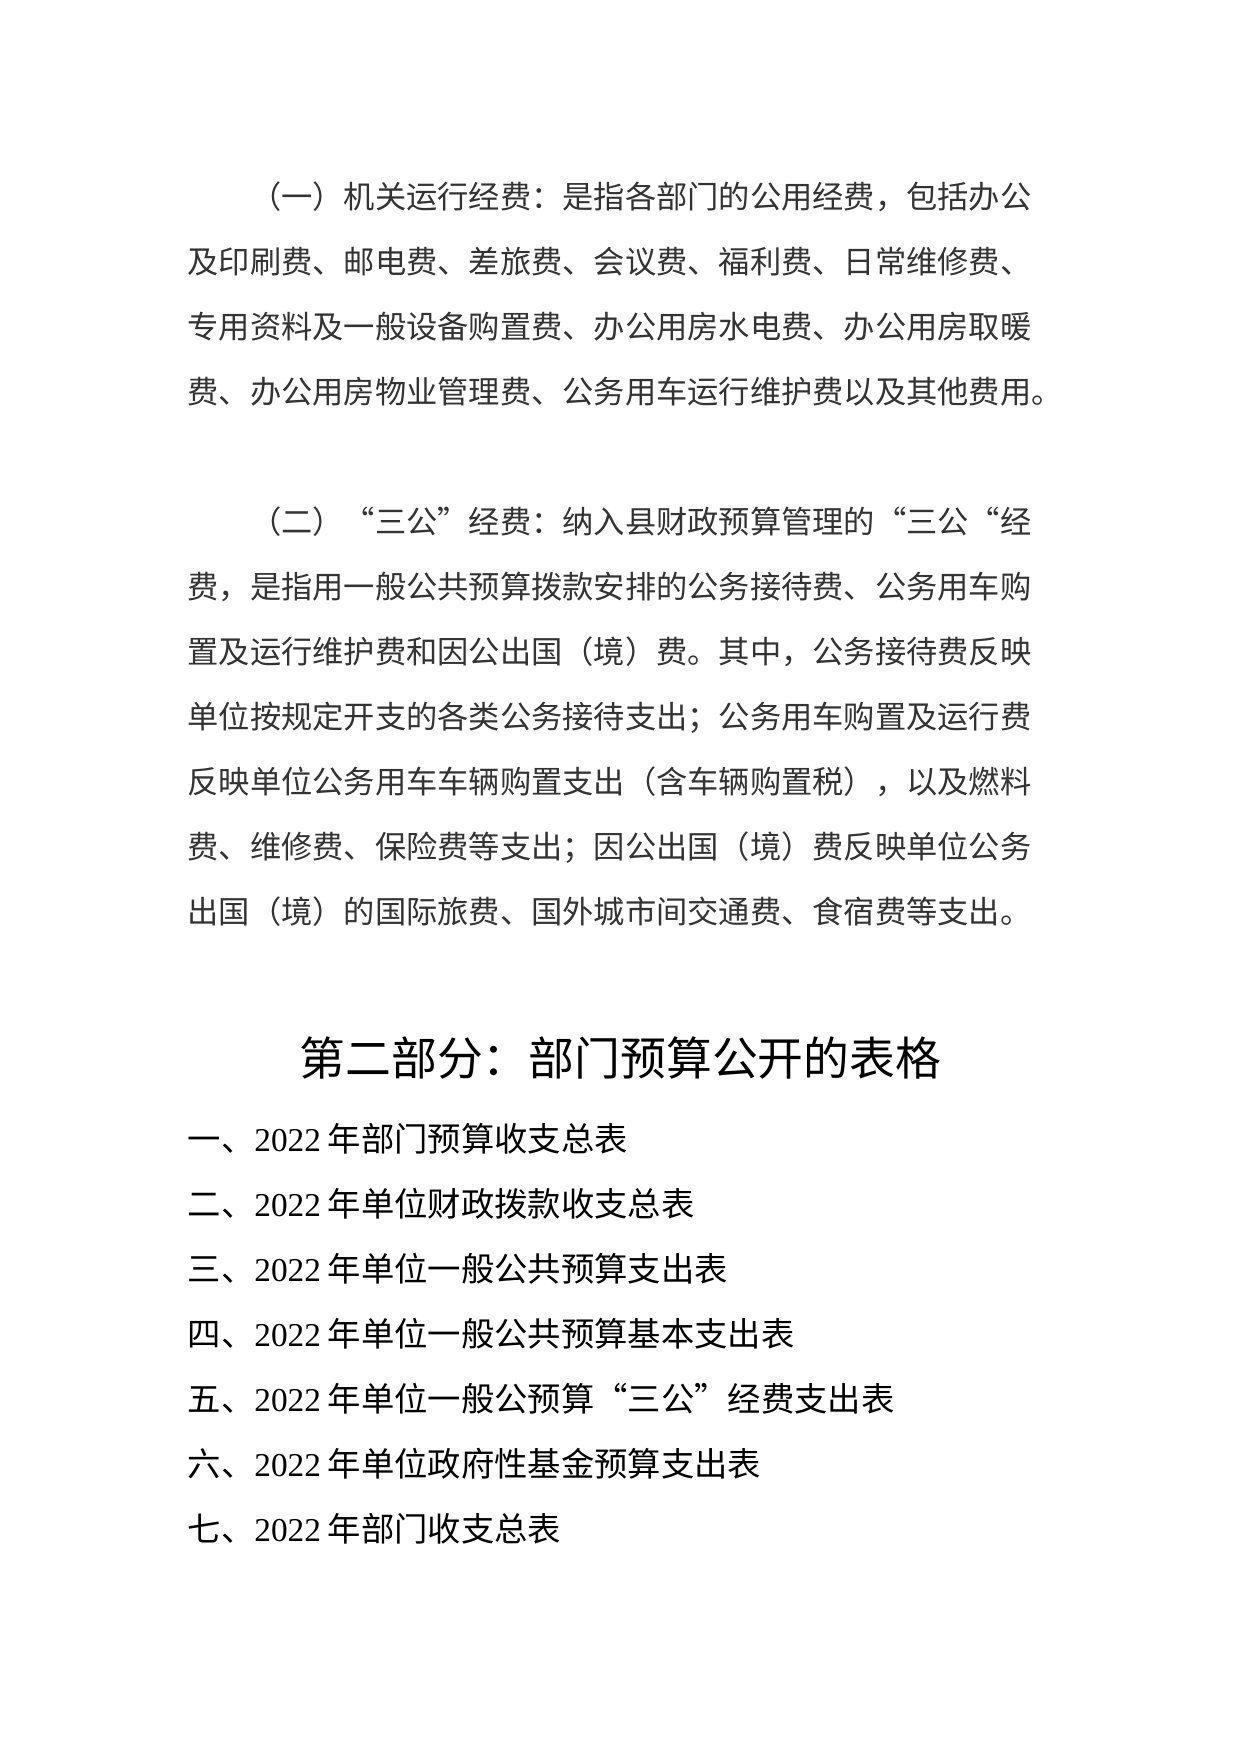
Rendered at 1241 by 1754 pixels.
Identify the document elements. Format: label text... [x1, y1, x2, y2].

text 二、2022年单位财政拨款收支总表 [187, 1169, 1053, 1234]
text 六、2022年单位政府性基金预算支出表 [187, 1429, 1053, 1494]
text （二）“三公”经费：纳入县财政预算管理的“三公“经费，是指用一般公共预算拨款安排的公务接待费、公务用车购置及运行维护费和因公出国（境）费。其中，公务接待费反映单位按规定开支的各类公务接待支出；公务用车购置及运行费反映单位公务用车车辆购置支出（含车辆购置税），以及燃料费、维修费、保险费等支出；因公出国（境）费反映单位公务出国（境）的国际旅费、国外城市间交通费、食宿费等支出。 [187, 487, 1053, 942]
text 第二部分：部门预算公开的表格 [187, 1007, 1053, 1104]
text 七、2022年部门收支总表 [187, 1494, 1053, 1559]
text 一、2022年部门预算收支总表 [187, 1104, 1053, 1169]
text 四、2022年单位一般公共预算基本支出表 [187, 1299, 1053, 1364]
text 五、2022年单位一般公预算“三公”经费支出表 [187, 1364, 1053, 1429]
text （一）机关运行经费：是指各部门的公用经费，包括办公及印刷费、邮电费、差旅费、会议费、福利费、日常维修费、专用资料及一般设备购置费、办公用房水电费、办公用房取暖费、办公用房物业管理费、公务用车运行维护费以及其他费用。 [187, 162, 1053, 487]
text 三、2022年单位一般公共预算支出表 [187, 1234, 1053, 1299]
